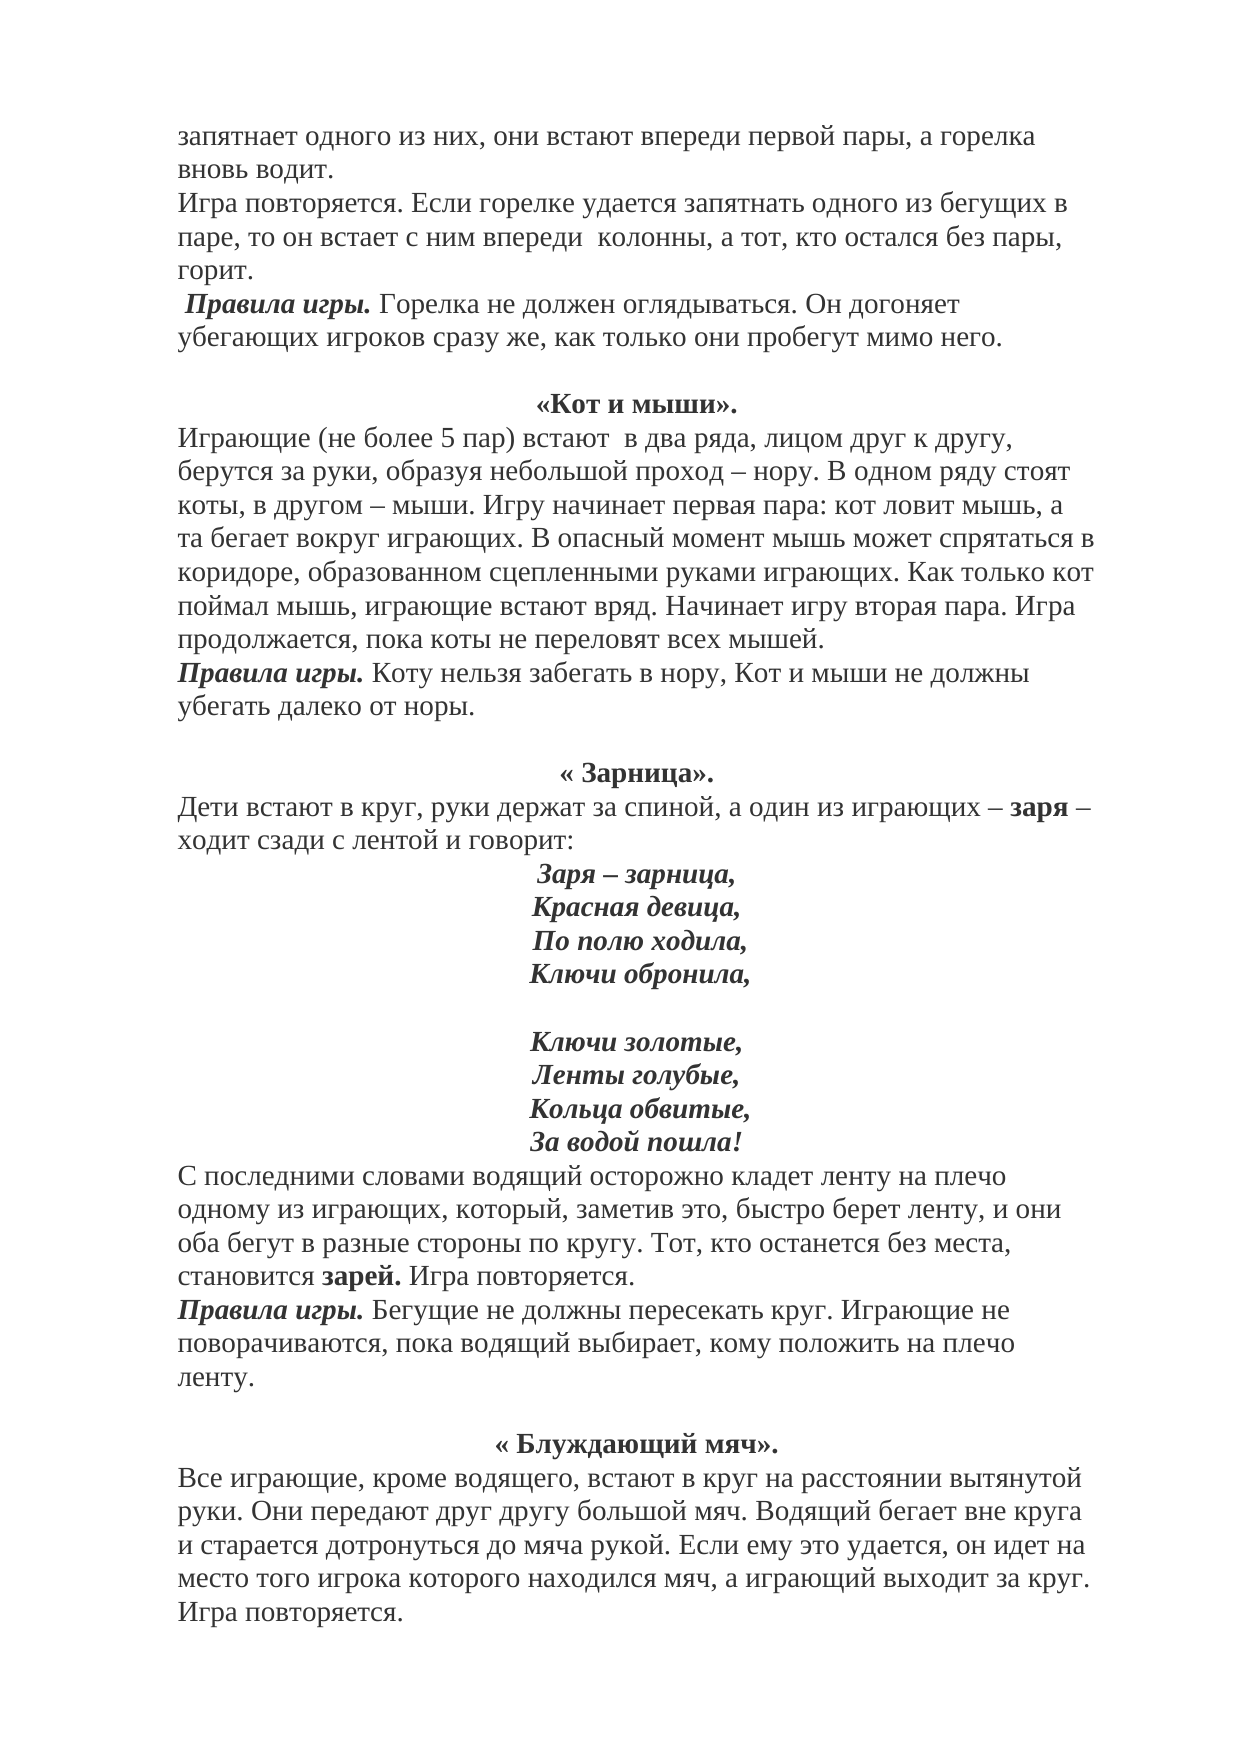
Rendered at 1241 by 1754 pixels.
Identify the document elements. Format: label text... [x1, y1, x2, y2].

text Ключи золотые, [177, 1024, 1096, 1057]
text Правила игры. Бегущие не должны пересекать круг. Играющие не поворачиваются, пока водящий выбирает, кому положить на плечо ленту. [177, 1292, 1096, 1393]
text С последними словами водящий осторожно кладет ленту на плечо одному из играющих, который, заметив это, быстро берет ленту, и они оба бегут в разные стороны по кругу. Тот, кто останется без места, становится зарей. Игра повторяется. [177, 1158, 1096, 1292]
text За водой пошла! [177, 1124, 1096, 1158]
text Все играющие, кроме водящего, встают в круг на расстоянии вытянутой руки. Они передают друг другу большой мяч. Водящий бегает вне круга и старается дотронуться до мяча рукой. Если ему это удается, он идет на место того игрока которого находился мяч, а играющий выходит за круг. Игра повторяется. [177, 1460, 1096, 1627]
text По полю ходила, [177, 923, 1096, 957]
text Ключи обронила, [177, 957, 1096, 990]
text Правила игры. Горелка не должен оглядываться. Он догоняет убегающих игроков сразу же, как только они пробегут мимо него. [177, 286, 1096, 353]
text Заря – зарница, [177, 856, 1096, 889]
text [177, 118, 1096, 185]
text Красная девица, [177, 889, 1096, 923]
text « Блуждающий мяч». [177, 1426, 1096, 1460]
text Играющие (не более 5 пар) встают в два ряда, лицом друг к другу, берутся за руки, образуя небольшой проход – нору. В одном ряду стоят коты, в другом – мыши. Игру начинает первая пара: кот ловит мышь, а та бегает вокруг играющих. В опасный момент мышь может спрятаться в коридоре, образованном сцепленными руками играющих. Как только кот поймал мышь, играющие встают вряд. Начинает игру вторая пара. Игра продолжается, пока коты не переловят всех мышей. [177, 420, 1096, 655]
text « Зарница». [177, 755, 1096, 789]
text Дети встают в круг, руки держат за спиной, а один из играющих – заря – ходит сзади с лентой и говорит: [177, 789, 1096, 856]
text Кольца обвитые, [177, 1091, 1096, 1124]
text Игра повторяется. Если горелке удается запятнать одного из бегущих в паре, то он встает с ним впереди колонны, а тот, кто остался без пары, горит. [177, 185, 1096, 286]
text «Кот и мыши». [177, 386, 1096, 420]
text Ленты голубые, [177, 1057, 1096, 1091]
text Правила игры. Коту нельзя забегать в нору, Кот и мыши не должны убегать далеко от норы. [177, 655, 1096, 722]
